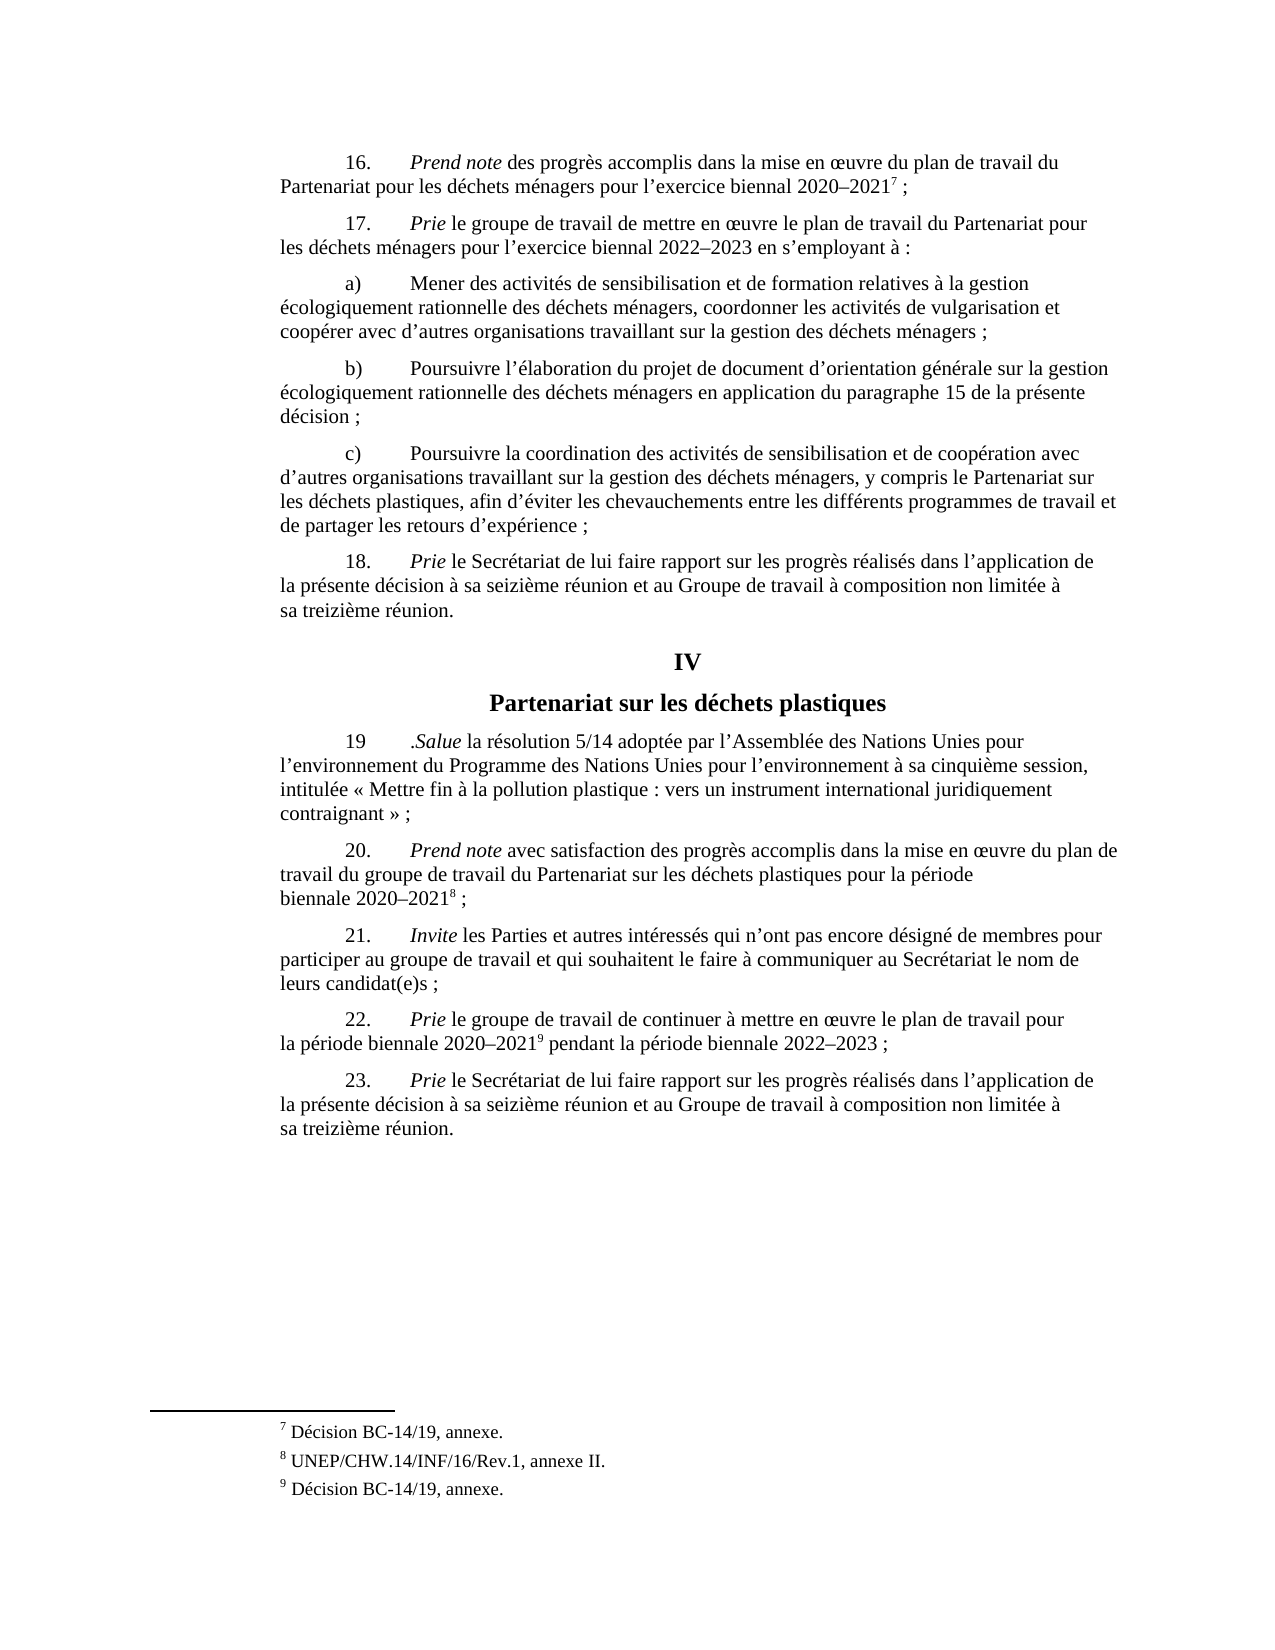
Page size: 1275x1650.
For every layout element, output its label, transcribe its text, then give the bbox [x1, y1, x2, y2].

text IV [280, 647, 1095, 675]
text 18. Prie le Secrétariat de lui faire rapport sur les progrès réalisés dans l’application de la présente décision à sa seizième réunion et au Groupe de travail à composition non limitée à sa treizième réunion. [280, 549, 1125, 622]
text 20. Prend note avec satisfaction des progrès accomplis dans la mise en œuvre du plan de travail du groupe de travail du Partenariat sur les déchets plastiques pour la période biennale 2020–2021 ; [280, 838, 1125, 910]
text a) Mener des activités de sensibilisation et de formation relatives à la gestion écologiquement rationnelle des déchets ménagers, coordonner les activités de vulgarisation et coopérer avec d’autres organisations travaillant sur la gestion des déchets ménagers ; [280, 271, 1125, 343]
text Partenariat sur les déchets plastiques [280, 688, 1095, 717]
text 23. Prie le Secrétariat de lui faire rapport sur les progrès réalisés dans l’application de la présente décision à sa seizième réunion et au Groupe de travail à composition non limitée à sa treizième réunion. [280, 1068, 1125, 1140]
text c) Poursuivre la coordination des activités de sensibilisation et de coopération avec d’autres organisations travaillant sur la gestion des déchets ménagers, y compris le Partenariat sur les déchets plastiques, afin d’éviter les chevauchements entre les différents programmes de travail et de partager les retours d’expérience ; [280, 441, 1125, 537]
text 21. Invite les Parties et autres intéressés qui n’ont pas encore désigné de membres pour participer au groupe de travail et qui souhaitent le faire à communiquer au Secrétariat le nom de leurs candidat(e)s ; [280, 922, 1125, 995]
text 22. Prie le groupe de travail de continuer à mettre en œuvre le plan de travail pour la période biennale 2020–2021 pendant la période biennale 2022–2023 ; [280, 1007, 1125, 1055]
text 16. Prend note des progrès accomplis dans la mise en œuvre du plan de travail du Partenariat pour les déchets ménagers pour l’exercice biennal 2020–2021 ; [280, 150, 1125, 198]
text 17. Prie le groupe de travail de mettre en œuvre le plan de travail du Partenariat pour les déchets ménagers pour l’exercice biennal 2022–2023 en s’employant à : [280, 211, 1125, 259]
text b) Poursuivre l’élaboration du projet de document d’orientation générale sur la gestion écologiquement rationnelle des déchets ménagers en application du paragraphe 15 de la présente décision ; [280, 356, 1125, 428]
text 19 .Salue la résolution 5/14 adoptée par l’Assemblée des Nations Unies pour l’environnement du Programme des Nations Unies pour l’environnement à sa cinquième session, intitulée « Mettre fin à la pollution plastique : vers un instrument international juridiquement contraignant » ; [280, 729, 1125, 825]
